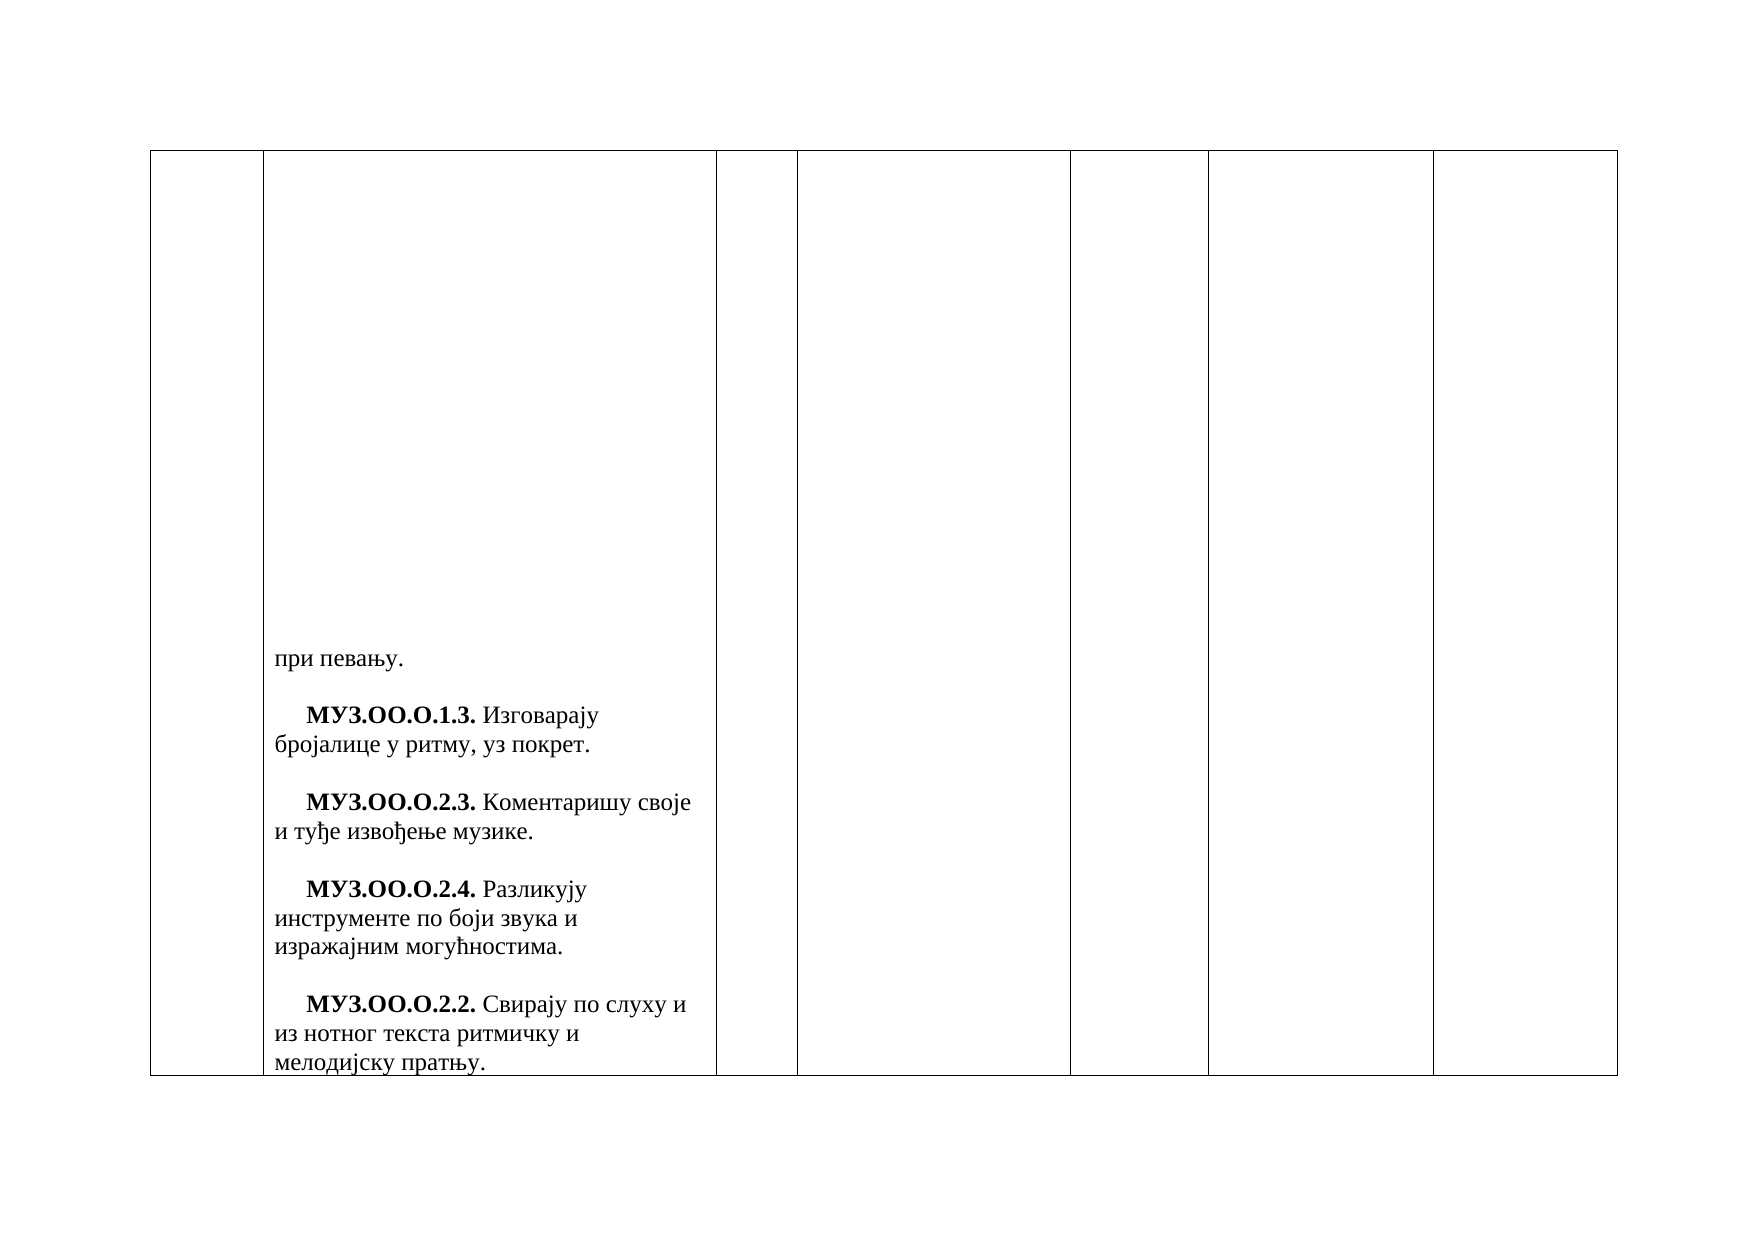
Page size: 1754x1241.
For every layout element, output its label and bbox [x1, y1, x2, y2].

table_cell [1071, 151, 1208, 1075]
table_cell [717, 151, 797, 1075]
table_cell [798, 151, 1070, 1075]
